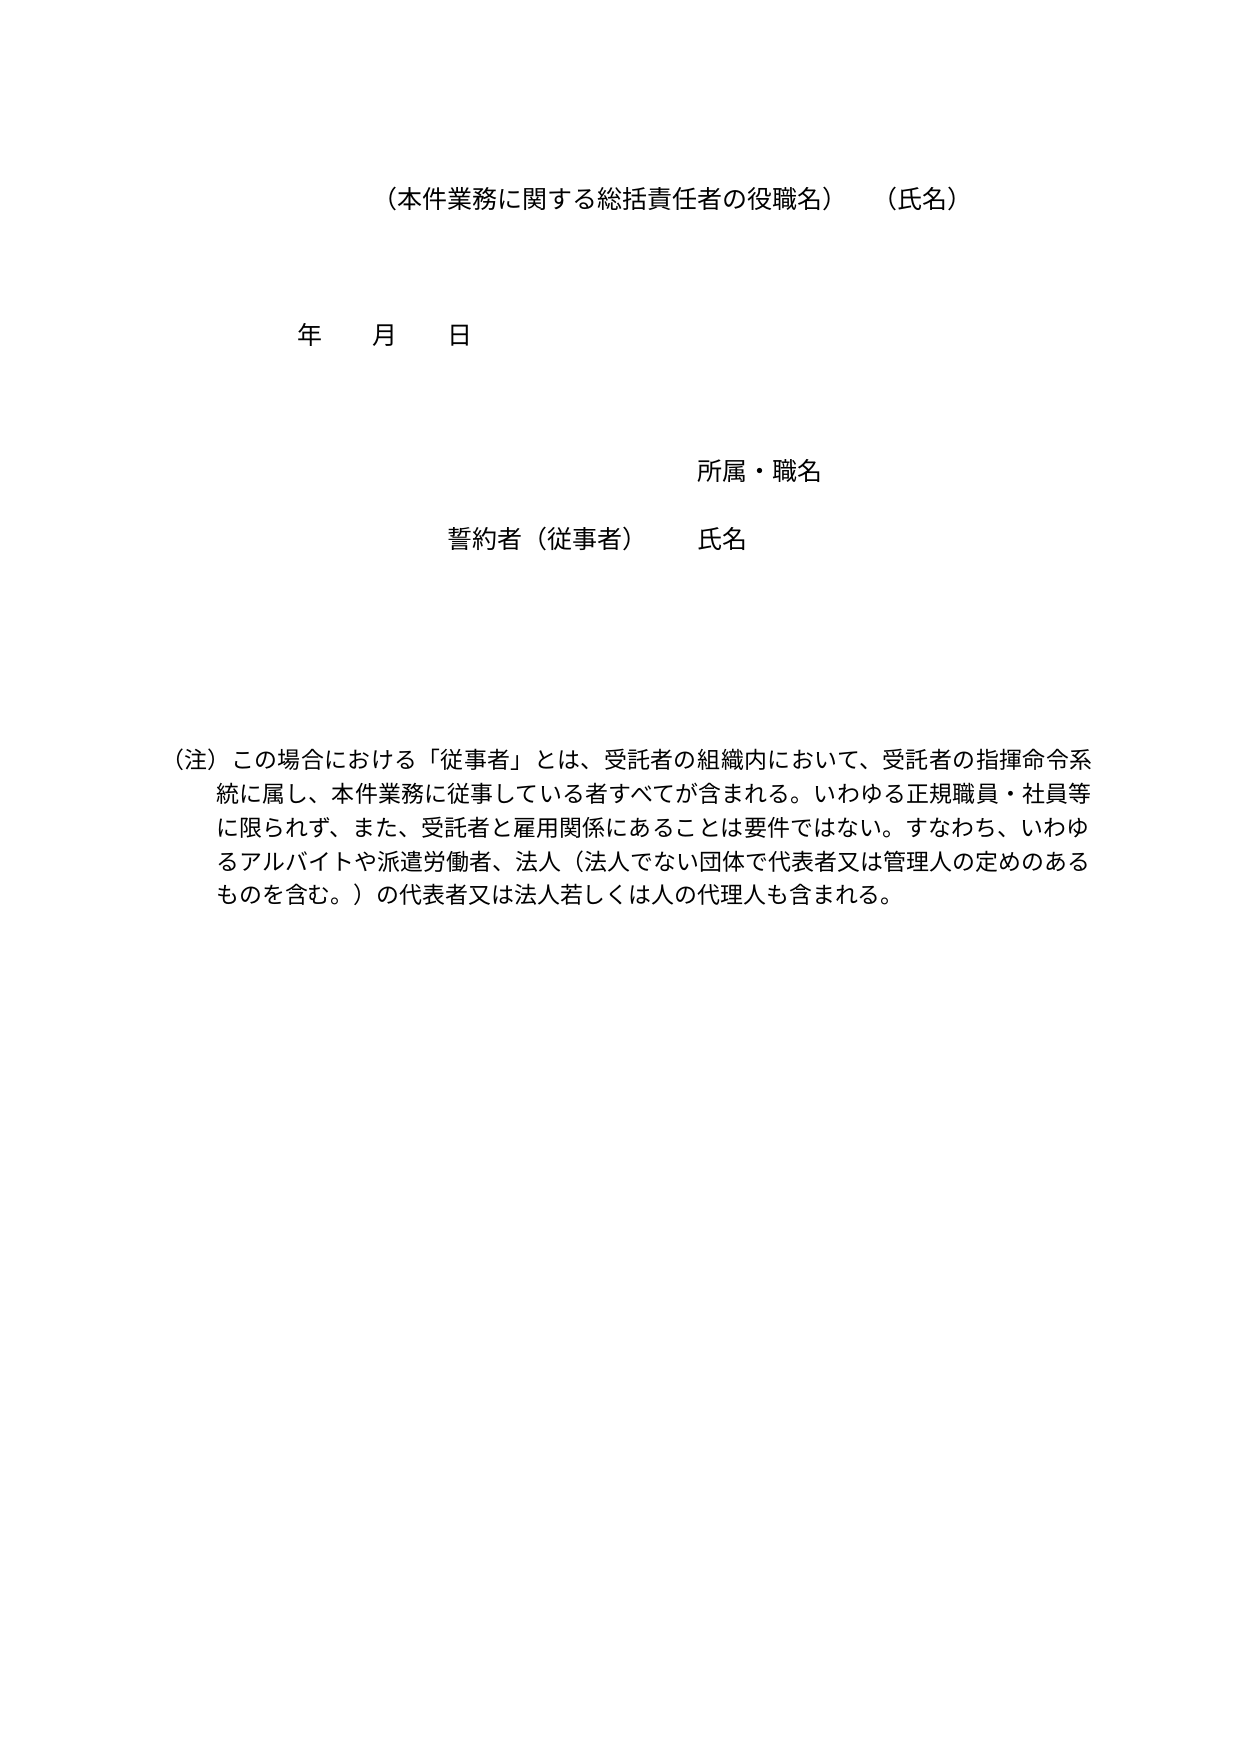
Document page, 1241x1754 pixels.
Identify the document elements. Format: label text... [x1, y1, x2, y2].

text （注）この場合における「従事者」とは、受託者の組織内において、受託者の指揮命令系統に属し、本件業務に従事している者すべてが含まれる。いわゆる正規職員・社員等に限られず、また、受託者と雇用関係にあることは要件ではない。すなわち、いわゆるアルバイトや派遣労働者、法人（法人でない団体で代表者又は管理人の定めのあるものを含む。）の代表者又は法人若しくは人の代理人も含まれる。 [148, 741, 1092, 911]
text 所属・職名 [148, 436, 1092, 503]
text （本件業務に関する総括責任者の役職名） （氏名） [148, 164, 1092, 232]
text 年 月 日 [148, 300, 1092, 368]
text 誓約者（従事者） 氏名 [148, 503, 1092, 571]
